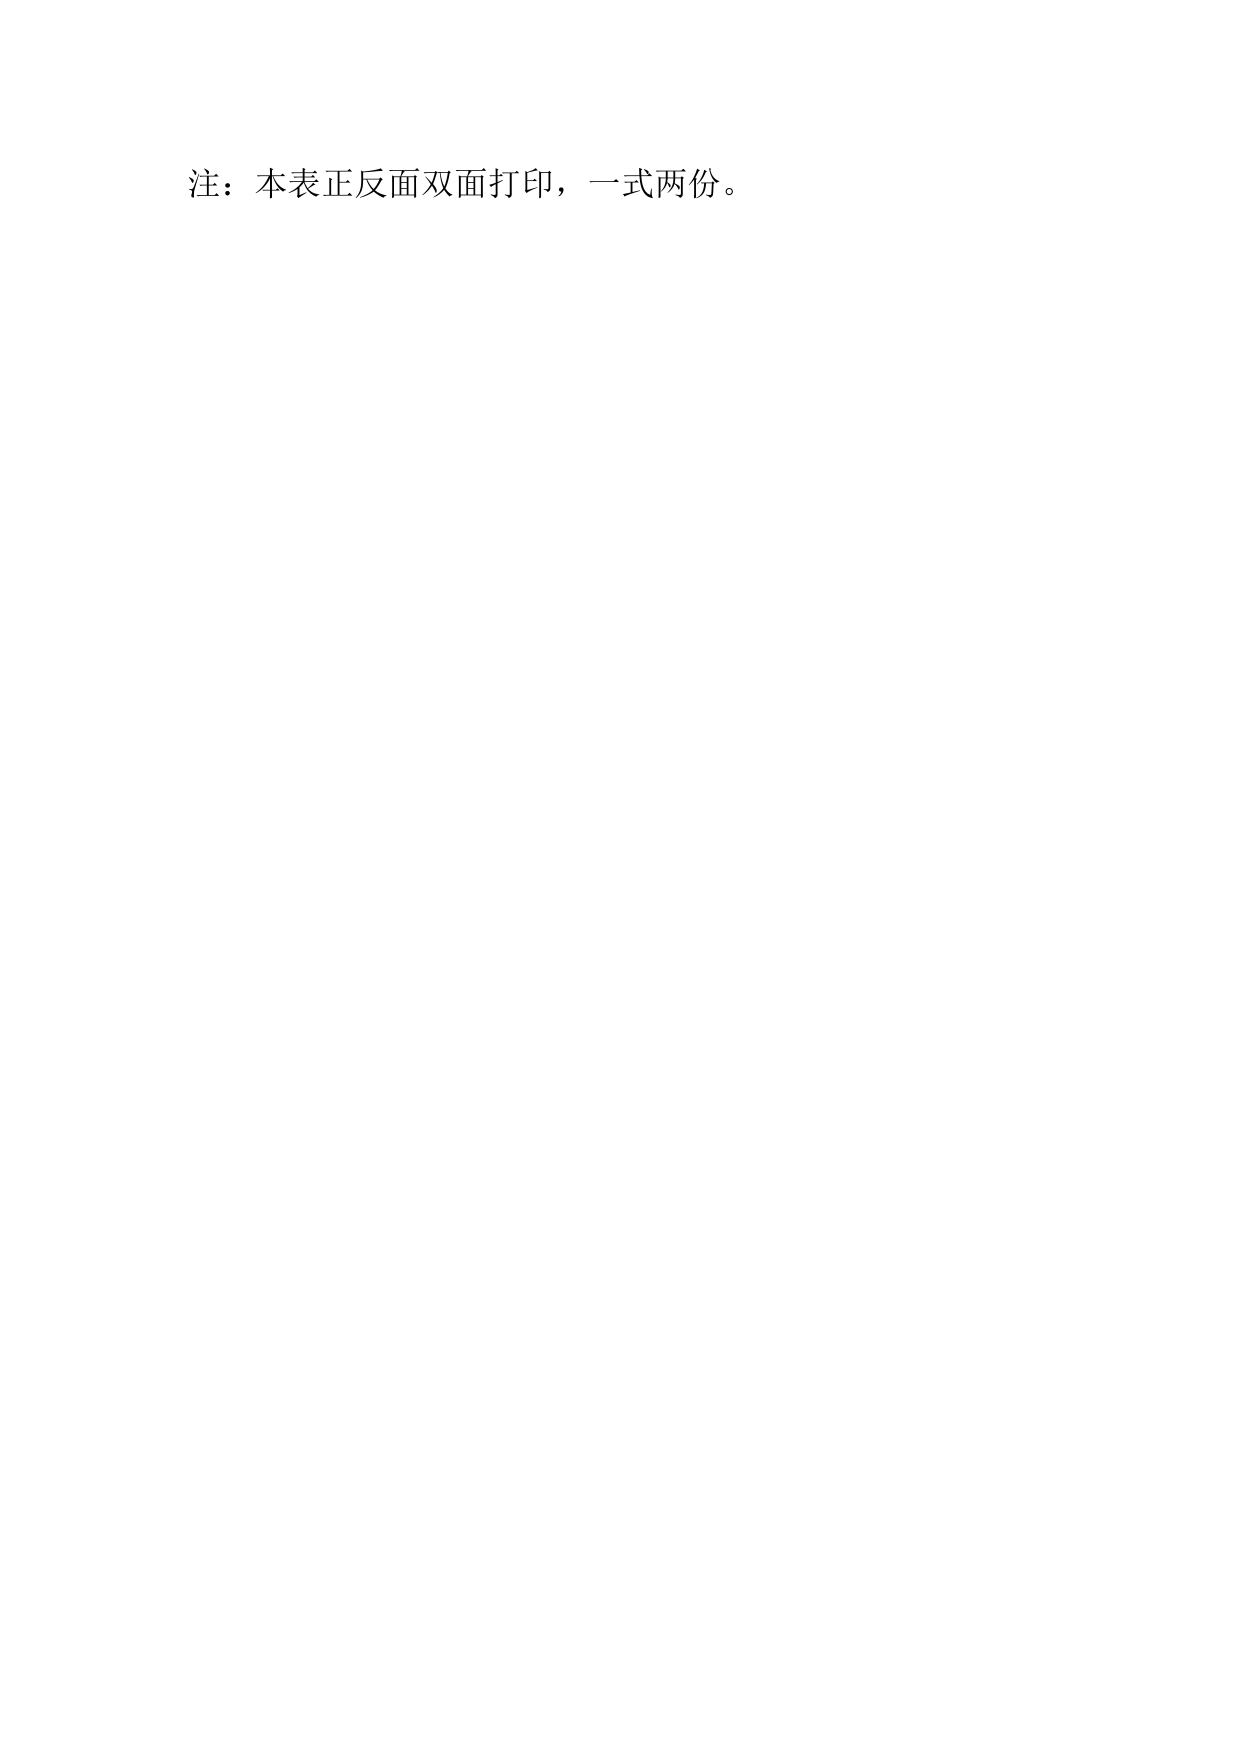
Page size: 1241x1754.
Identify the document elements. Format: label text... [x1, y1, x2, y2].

text 注：本表正反面双面打印，一式两份。 [187, 162, 1053, 200]
